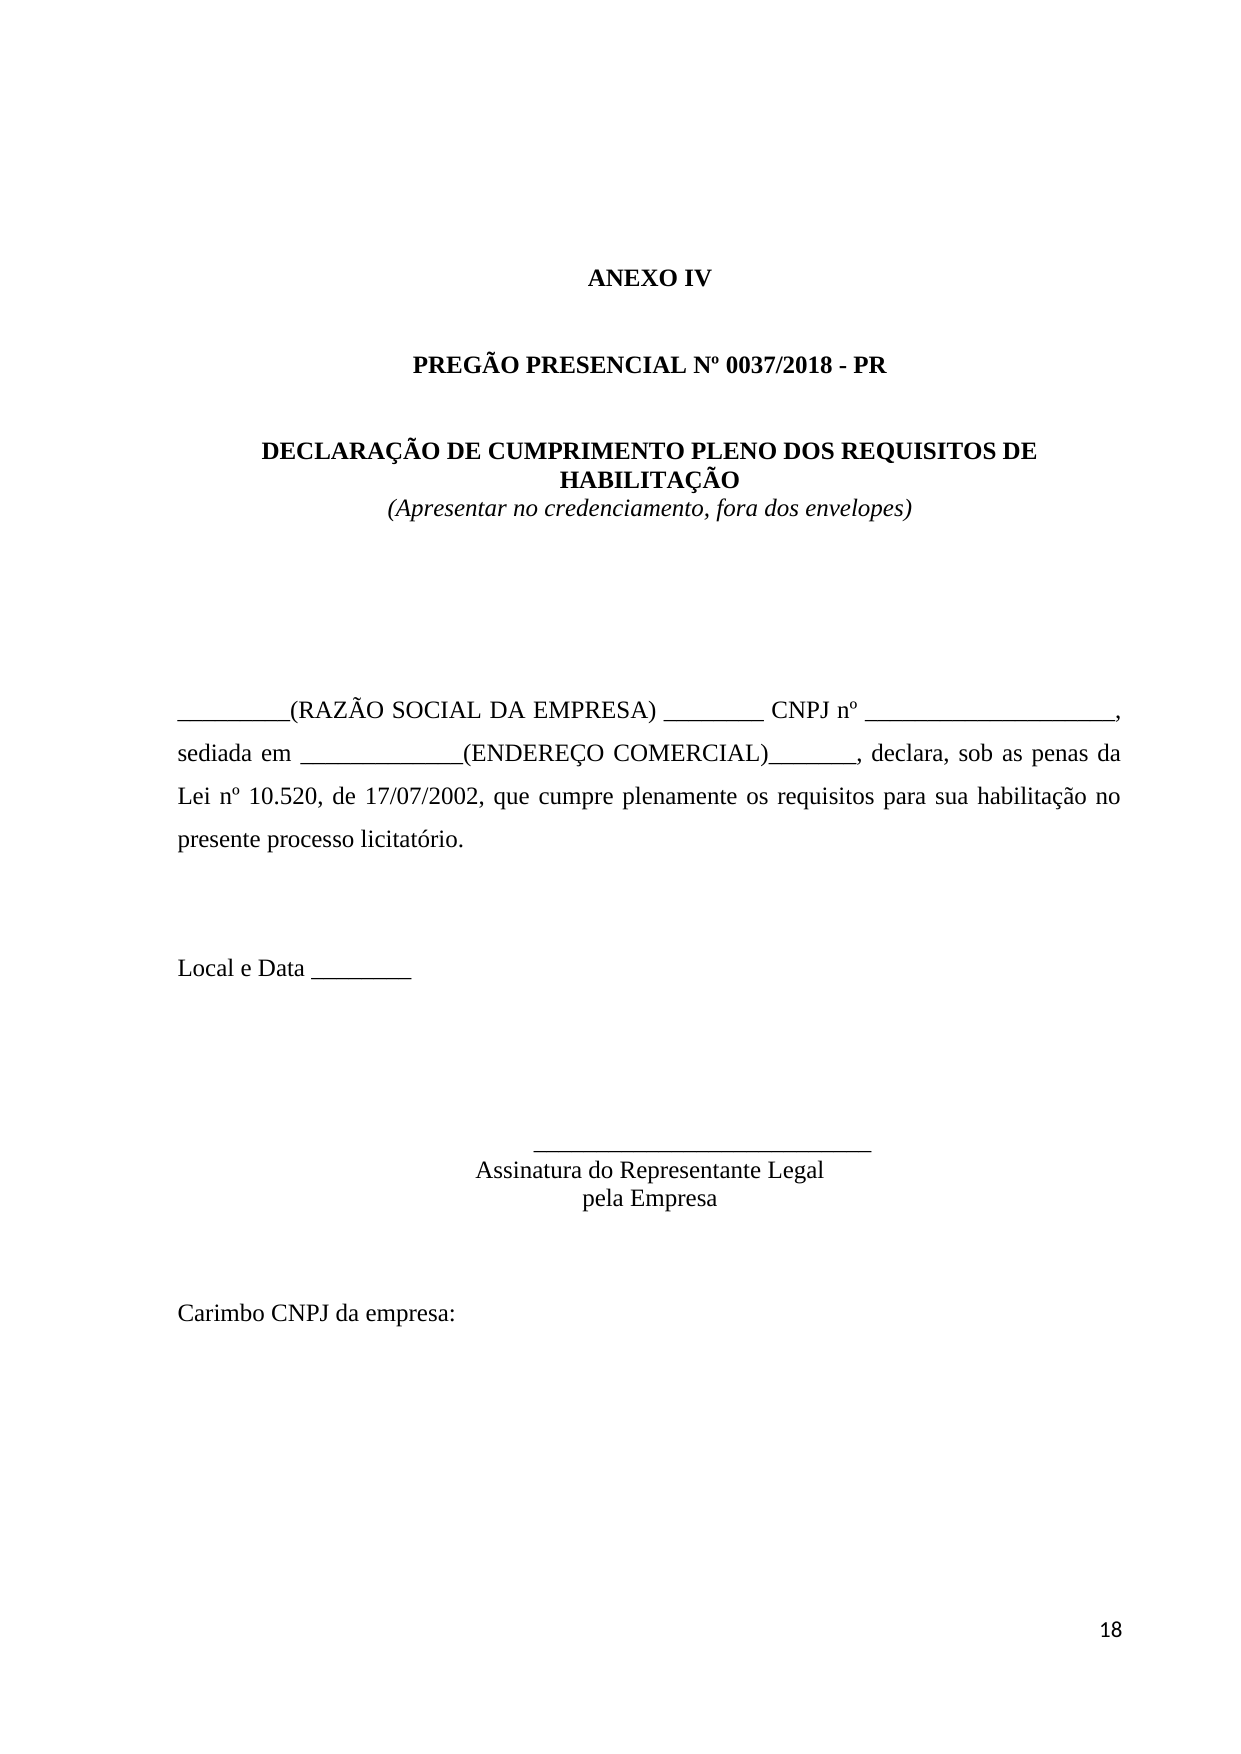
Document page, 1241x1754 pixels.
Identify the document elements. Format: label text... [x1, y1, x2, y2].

text (Apresentar no credenciamento, fora dos envelopes) [177, 493, 1122, 522]
text ___________________________ [177, 1126, 1122, 1155]
text Assinatura do Representante Legal [177, 1155, 1122, 1183]
text _________(RAZÃO SOCIAL DA EMPRESA) ________ CNPJ nº ____________________, sediada em _____________(ENDEREÇO COMERCIAL)_______, declara, sob as penas da Lei nº 10.520, de 17/07/2002, que cumpre plenamente os requisitos para sua habilitação no presente processo licitatório. [177, 695, 1122, 853]
text Carimbo CNPJ da empresa: [177, 1298, 1122, 1327]
text DECLARAÇÃO DE CUMPRIMENTO PLENO DOS REQUISITOS DE HABILITAÇÃO [177, 436, 1122, 493]
text PREGÃO PRESENCIAL Nº 0037/2018 - PR [177, 350, 1122, 378]
text ANEXO IV [177, 263, 1122, 292]
text pela Empresa [177, 1183, 1122, 1212]
text Local e Data ________ [177, 953, 1122, 982]
